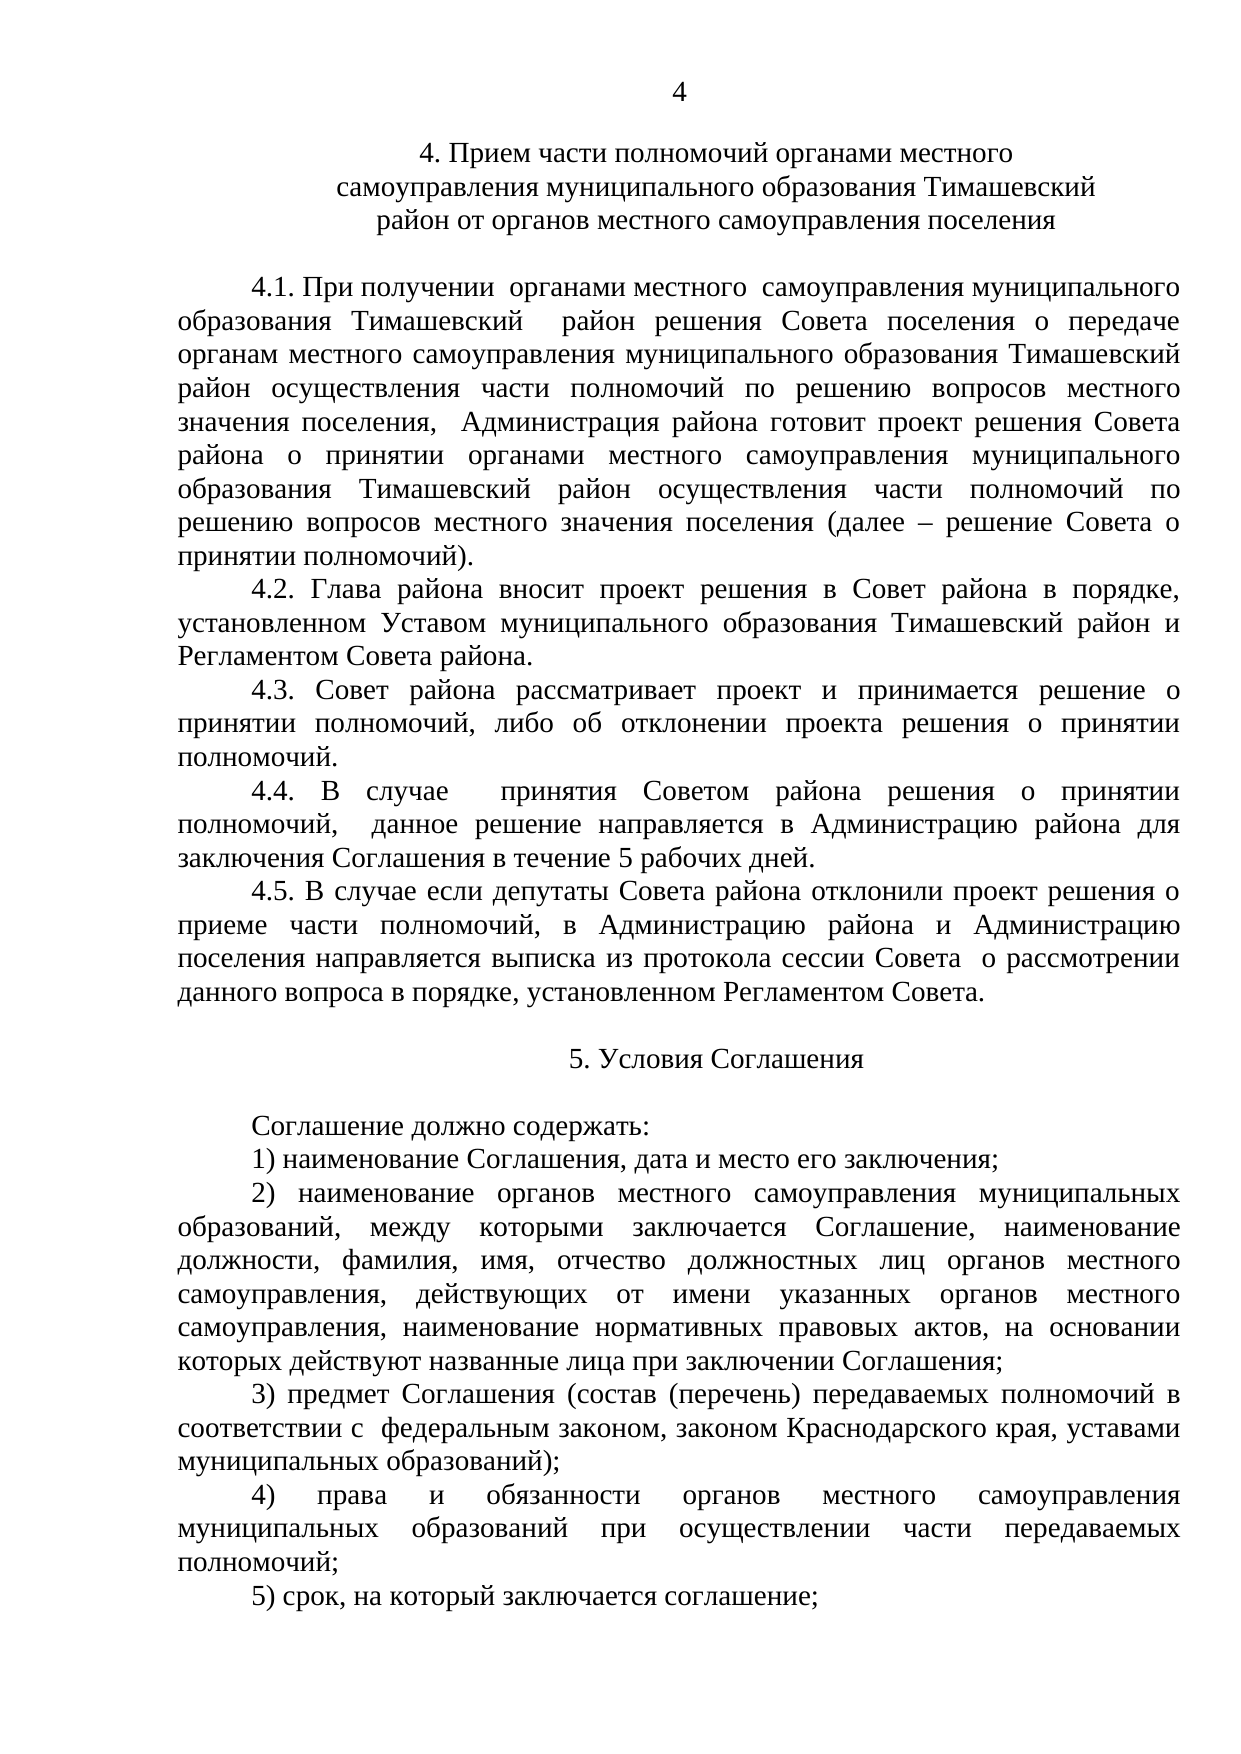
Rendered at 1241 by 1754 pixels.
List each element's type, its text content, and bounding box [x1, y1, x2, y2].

text 4) права и обязанности органов местного самоуправления муниципальных образований при осуществлении части передаваемых полномочий; [177, 1477, 1181, 1578]
text 4.1. При получении органами местного самоуправления муниципального образования Тимашевский район решения Совета поселения о передаче органам местного самоуправления муниципального образования Тимашевский район осуществления части полномочий по решению вопросов местного значения поселения, Администрация района готовит проект решения Совета района о принятии органами местного самоуправления муниципального образования Тимашевский район осуществления части полномочий по решению вопросов местного значения поселения (далее – решение Совета о принятии полномочий). [177, 269, 1181, 571]
text 4.4. В случае принятия Советом района решения о принятии полномочий, данное решение направляется в Администрацию района для заключения Соглашения в течение 5 рабочих дней. [177, 773, 1181, 873]
text 3) предмет Соглашения (состав (перечень) передаваемых полномочий в соответствии с федеральным законом, законом Краснодарского края, уставами муниципальных образований); [177, 1376, 1181, 1477]
text 1) наименование Соглашения, дата и место его заключения; [177, 1142, 1181, 1175]
text Соглашение должно содержать: [177, 1108, 1181, 1142]
text 4.5. В случае если депутаты Совета района отклонили проект решения о приеме части полномочий, в Администрацию района и Администрацию поселения направляется выписка из протокола сессии Совета о рассмотрении данного вопроса в порядке, установленном Регламентом Совета. [177, 873, 1181, 1007]
text 5) срок, на который заключается соглашение; [177, 1578, 1181, 1611]
text 4.3. Совет района рассматривает проект и принимается решение о принятии полномочий, либо об отклонении проекта решения о принятии полномочий. [177, 672, 1181, 773]
text 4.2. Глава района вносит проект решения в Совет района в порядке, установленном Уставом муниципального образования Тимашевский район и Регламентом Совета района. [177, 571, 1181, 672]
text 5. Условия Соглашения [177, 1041, 1181, 1074]
text 4. Прием части полномочий органами местного [177, 135, 1181, 169]
text район от органов местного самоуправления поселения [177, 202, 1181, 236]
text самоуправления муниципального образования Тимашевский [177, 169, 1181, 202]
text 2) наименование органов местного самоуправления муниципальных образований, между которыми заключается Соглашение, наименование должности, фамилия, имя, отчество должностных лиц органов местного самоуправления, действующих от имени указанных органов местного самоуправления, наименование нормативных правовых актов, на основании которых действуют названные лица при заключении Соглашения; [177, 1175, 1181, 1376]
